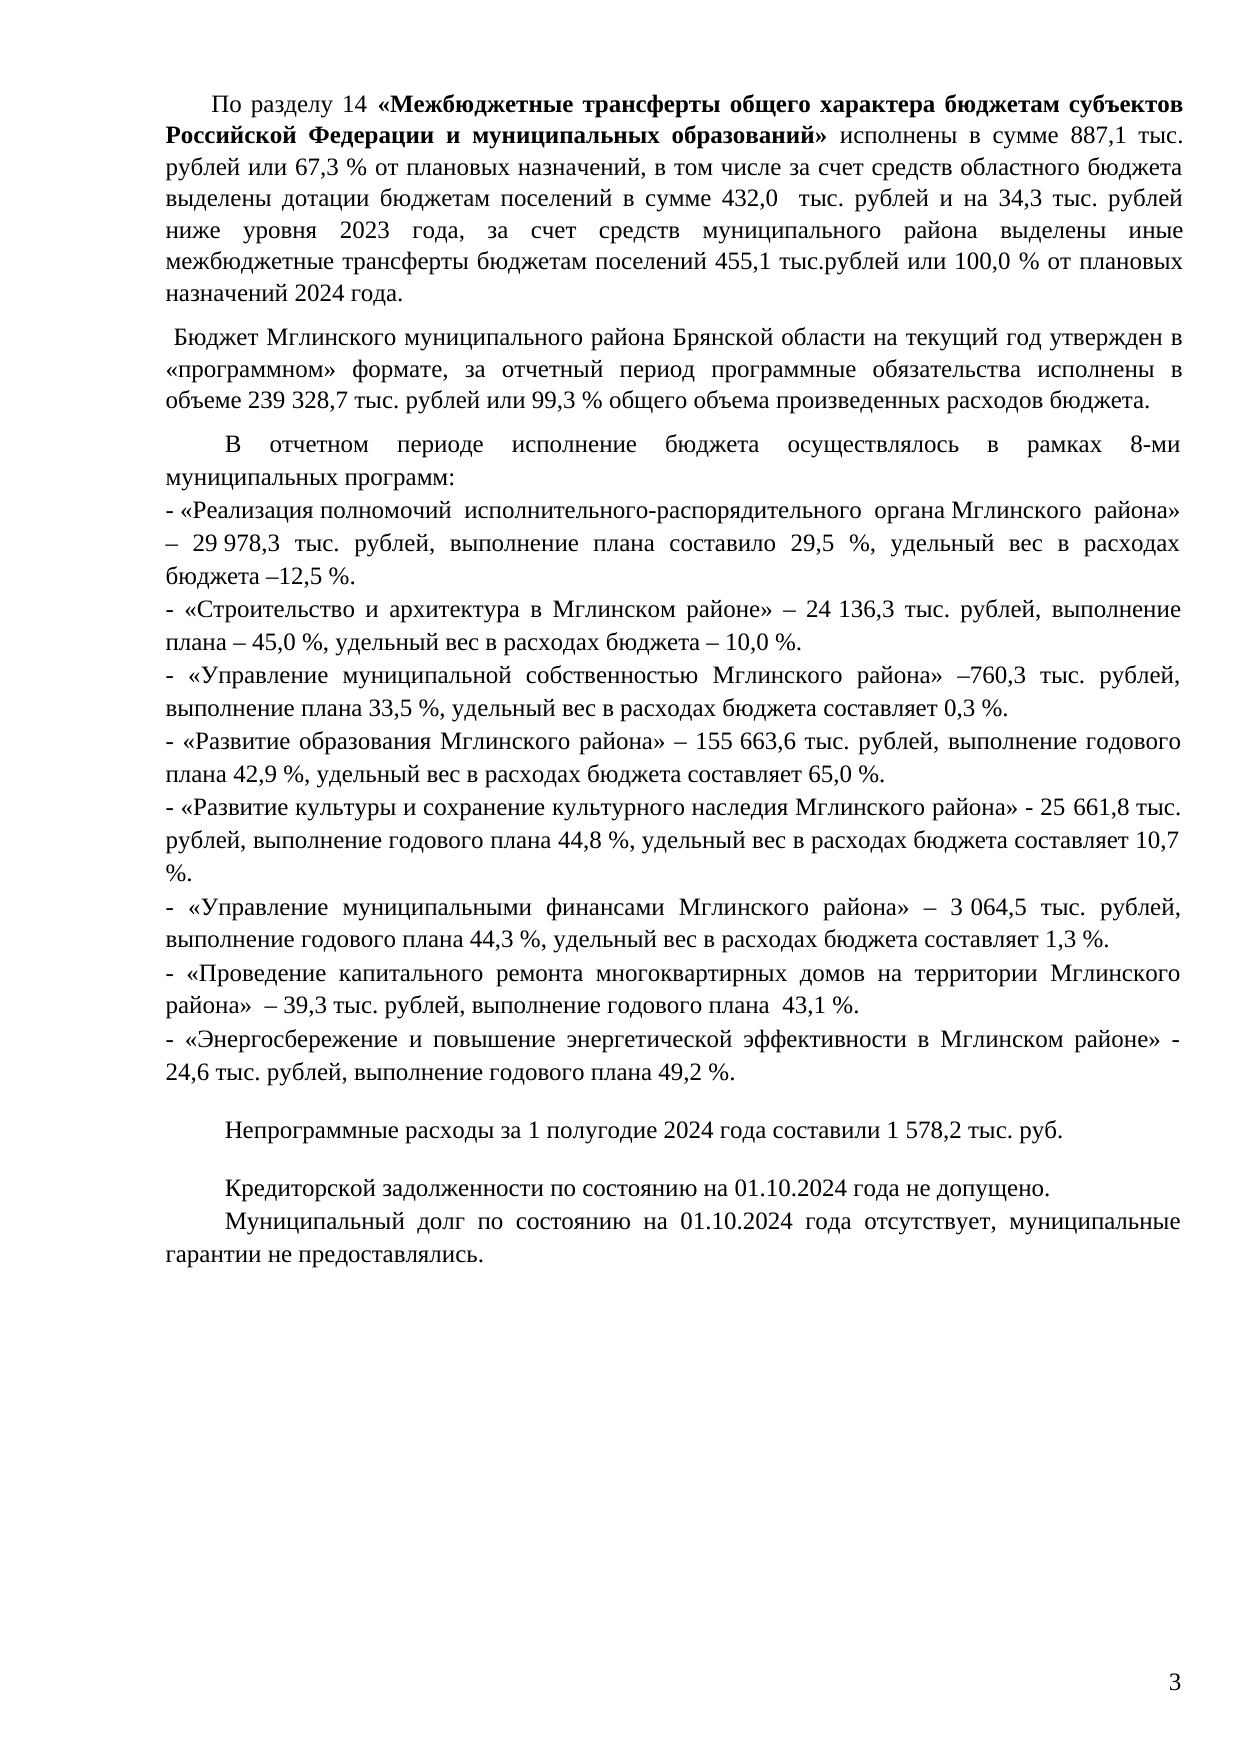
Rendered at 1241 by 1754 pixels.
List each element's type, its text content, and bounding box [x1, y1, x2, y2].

text - «Энергосбережение и повышение энергетической эффективности в Мглинском районе» - 24,6 тыс. рублей, выполнение годового плана 49,2 %. [165, 1024, 1181, 1085]
text В отчетном периоде исполнение бюджета осуществлялось в рамках 8-ми муниципальных программ: [165, 429, 1181, 491]
text - «Развитие культуры и сохранение культурного наследия Мглинского района» - 25 661,8 тыс. рублей, выполнение годового плана 44,8 %, удельный вес в расходах бюджета составляет 10,7 %. [165, 792, 1181, 887]
list Непрограммные расходы за 1 полугодие 2024 года составили 1 578,2 тыс. руб. [165, 1115, 1181, 1143]
text - «Развитие образования Мглинского района» – 155 663,6 тыс. рублей, выполнение годового плана 42,9 %, удельный вес в расходах бюджета составляет 65,0 %. [165, 726, 1181, 788]
text - «Управление муниципальной собственностью Мглинского района» –760,3 тыс. рублей, выполнение плана 33,5 %, удельный вес в расходах бюджета составляет 0,3 %. [165, 660, 1181, 722]
text - «Реализация полномочий исполнительного-распорядительного органа Мглинского района» – 29 978,3 тыс. рублей, выполнение плана составило 29,5 %, удельный вес в расходах бюджета –12,5 %. [165, 495, 1181, 590]
text По разделу 14 «Межбюджетные трансферты общего характера бюджетам субъектов Российской Федерации и муниципальных образований» исполнены в сумме 887,1 тыс. рублей или 67,3 % от плановых назначений, в том числе за счет средств областного бюджета выделены дотации бюджетам поселений в сумме 432,0 тыс. рублей и на 34,3 тыс. рублей ниже уровня 2023 года, за счет средств муниципального района выделены иные межбюджетные трансферты бюджетам поселений 455,1 тыс.рублей или 100,0 % от плановых назначений 2024 года. [165, 89, 1184, 307]
text - «Строительство и архитектура в Мглинском районе» – 24 136,3 тыс. рублей, выполнение плана – 45,0 %, удельный вес в расходах бюджета – 10,0 %. [165, 594, 1181, 656]
text - «Проведение капитального ремонта многоквартирных домов на территории Мглинского района» – 39,3 тыс. рублей, выполнение годового плана 43,1 %. [165, 958, 1181, 1019]
text Кредиторской задолженности по состоянию на 01.10.2024 года не допущено. [165, 1173, 1181, 1201]
text - «Управление муниципальными финансами Мглинского района» – 3 064,5 тыс. рублей, выполнение годового плана 44,3 %, удельный вес в расходах бюджета составляет 1,3 %. [165, 892, 1181, 953]
text Муниципальный долг по состоянию на 01.10.2024 года отсутствует, муниципальные гарантии не предоставлялись. [165, 1206, 1181, 1267]
text Бюджет Мглинского муниципального района Брянской области на текущий год утвержден в «программном» формате, за отчетный период программные обязательства исполнены в объеме 239 328,7 тыс. рублей или 99,3 % общего объема произведенных расходов бюджета. [165, 322, 1184, 414]
